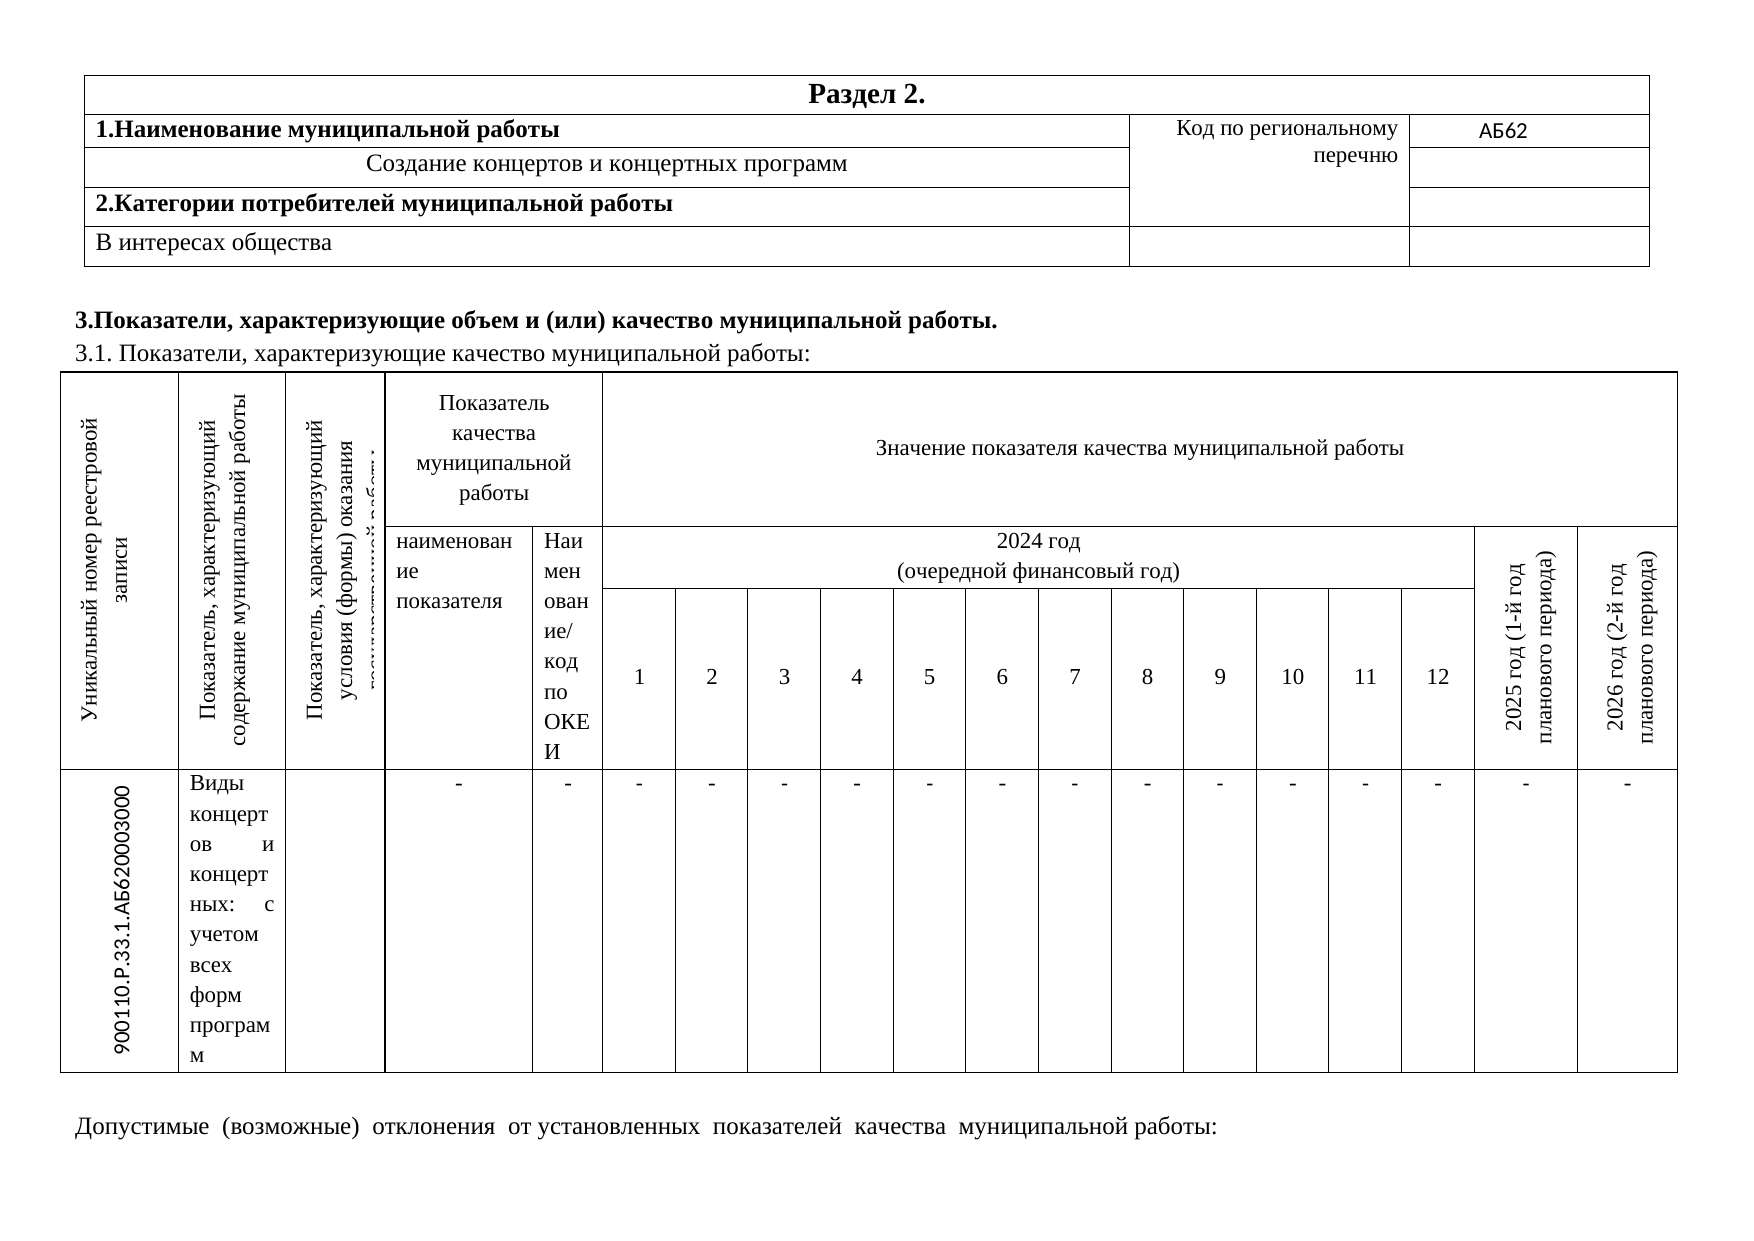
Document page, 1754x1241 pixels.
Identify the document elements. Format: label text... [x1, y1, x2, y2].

table_cell - [386, 770, 532, 1072]
text Допустимые (возможные) отклонения от установленных показателей качества муниципальной работы: [75, 1111, 1679, 1140]
text 3.Показатели, характеризующие объем и (или) качество муниципальной работы. [75, 305, 1679, 334]
table_cell - [1039, 770, 1111, 1072]
table_cell 4 [821, 589, 893, 768]
table_cell Код по региональному перечню [1130, 115, 1409, 226]
table_cell [286, 770, 384, 1072]
table_cell [1130, 227, 1409, 266]
table_cell 8 [1112, 589, 1183, 768]
table_header Уникальный номер реестровой записи [61, 373, 178, 768]
table_cell 2026 год (2-й год планового периода) [1578, 527, 1677, 768]
table_header Значение показателя качества муниципальной работы [603, 373, 1677, 526]
table_cell - [1578, 770, 1677, 1072]
table_cell 9 [1184, 589, 1256, 768]
table_cell - [603, 770, 675, 1072]
table_cell 10 [1257, 589, 1328, 768]
table_cell 1.Наименование муниципальной работы [85, 115, 1129, 147]
text 3.1. Показатели, характеризующие качество муниципальной работы: [75, 338, 1679, 367]
table_cell 7 [1039, 589, 1111, 768]
table_cell [1410, 227, 1649, 266]
table_cell - [1329, 770, 1401, 1072]
table_cell Создание концертов и концертных программ [85, 148, 1129, 187]
table_cell 12 [1402, 589, 1474, 768]
table_header Показатель качества муниципальной работы [386, 373, 602, 526]
table_header Показатель, характеризующий условия (формы) оказания государственной работы [286, 373, 384, 768]
table_cell 900110.Р.33.1.АБ620003000 [61, 770, 178, 1072]
table_cell 2.Категории потребителей муниципальной работы [85, 188, 1129, 226]
table_cell - [821, 770, 893, 1072]
table_cell - [533, 770, 602, 1072]
table_cell 6 [966, 589, 1038, 768]
table_cell [1410, 188, 1649, 226]
table_cell - [748, 770, 820, 1072]
table_header Раздел 2. [85, 76, 1649, 113]
table_cell [1410, 115, 1649, 147]
table_cell 2024 год (очередной финансовый год) [603, 527, 1474, 587]
table_cell 2025 год (1-й год планового периода) [1475, 527, 1577, 768]
table_cell - [1402, 770, 1474, 1072]
table_cell - [1257, 770, 1328, 1072]
table_cell - [676, 770, 747, 1072]
table_header Показатель, характеризующий содержание муниципальной работы [179, 373, 285, 768]
table_cell В интересах общества [85, 227, 1129, 266]
table_cell Наименование/код по ОКЕИ [533, 527, 602, 768]
table_cell [1410, 148, 1649, 187]
table_cell 3 [748, 589, 820, 768]
table_cell 11 [1329, 589, 1401, 768]
table_cell - [966, 770, 1038, 1072]
table_cell 5 [894, 589, 965, 768]
table_cell наименование показателя [386, 527, 532, 768]
table_cell - [1184, 770, 1256, 1072]
table_cell - [1112, 770, 1183, 1072]
table_cell - [894, 770, 965, 1072]
table_cell Виды концертов и концертных: с учетом всех форм программ [179, 770, 285, 1072]
table_cell 2 [676, 589, 747, 768]
table_cell 1 [603, 589, 675, 768]
table_cell - [1475, 770, 1577, 1072]
